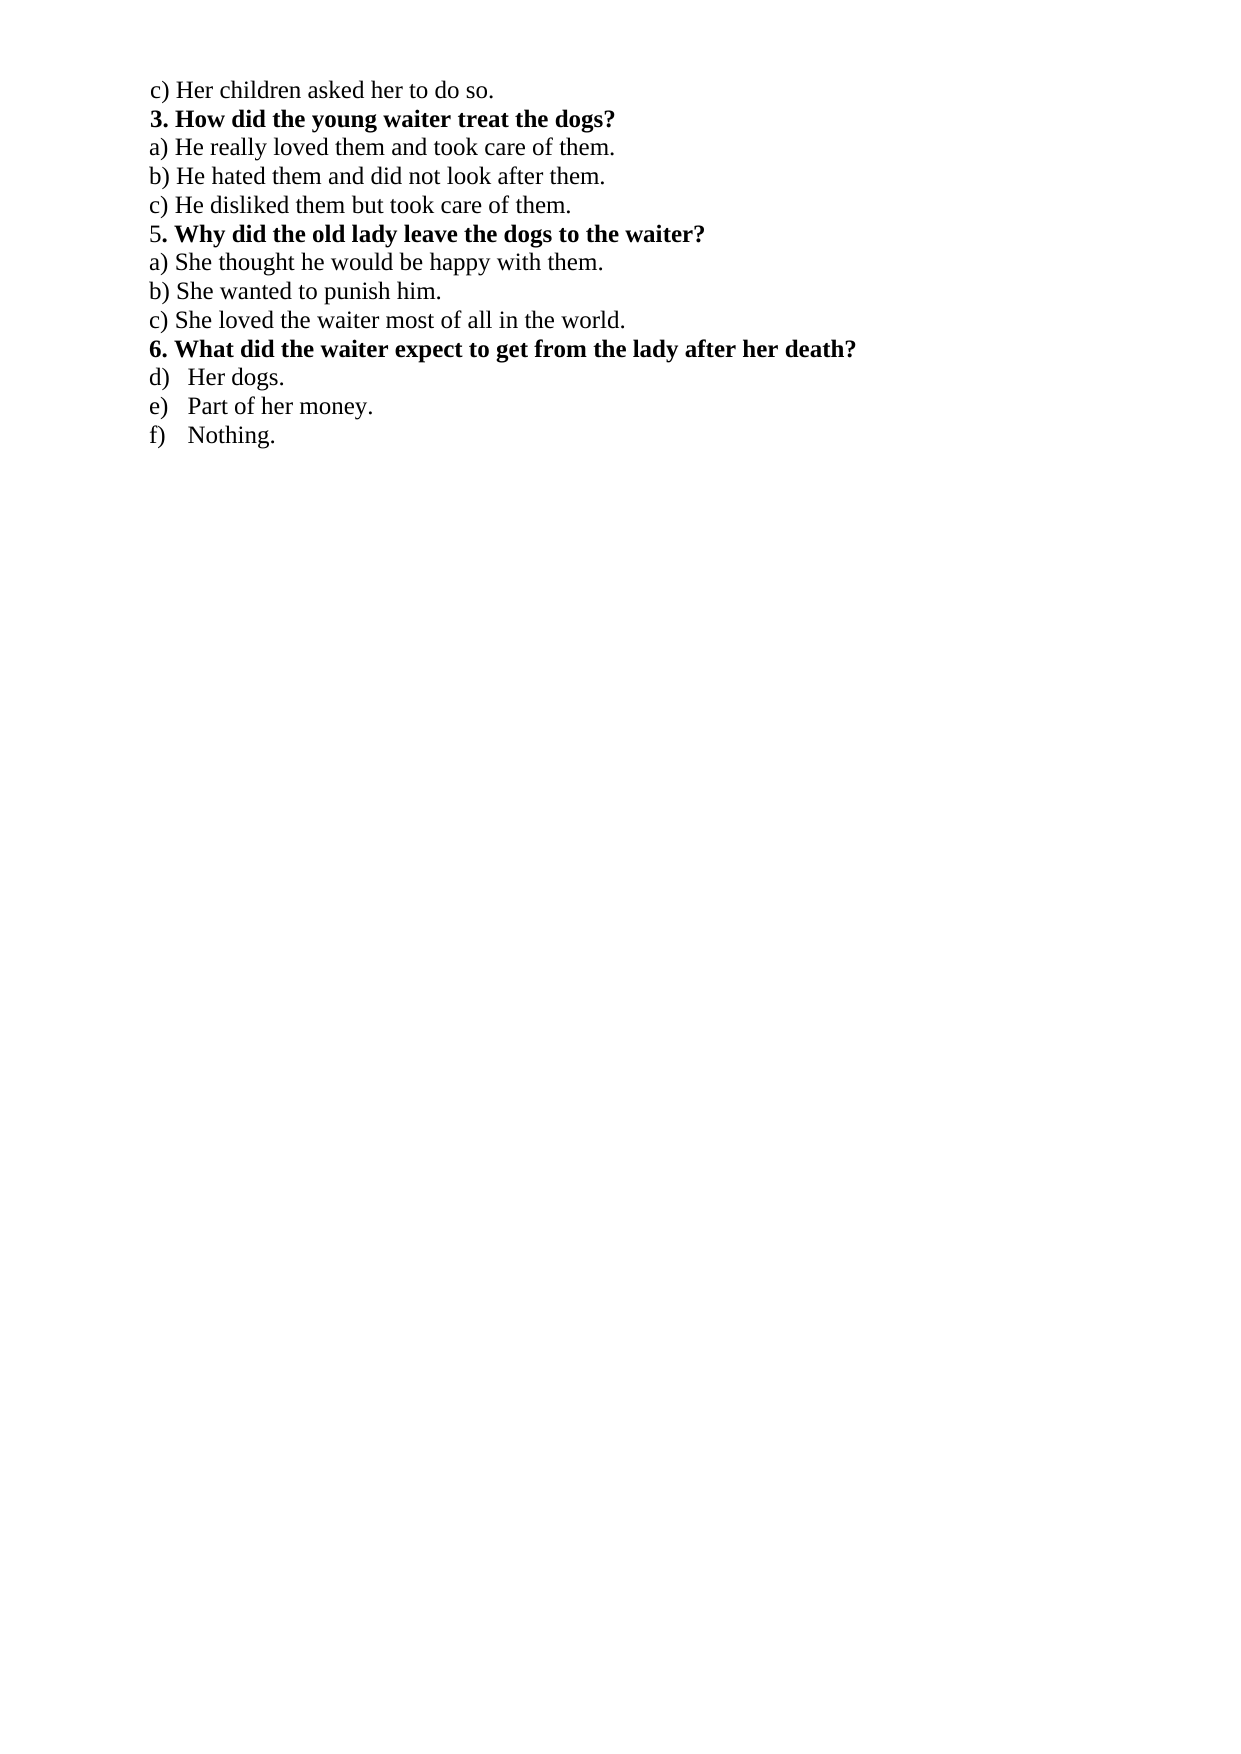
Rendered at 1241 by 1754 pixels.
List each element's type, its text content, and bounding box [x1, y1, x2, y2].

list Part of her money. [75, 391, 1165, 420]
list Her dogs. [75, 362, 1165, 391]
text c) Her children asked her to do so. [150, 75, 1165, 104]
text c) She loved the waiter most of all in the world. [149, 305, 1165, 334]
text 3. How did the young waiter treat the dogs? [150, 104, 1165, 132]
list Nothing. [75, 420, 1165, 449]
text b) She wanted to punish him. [149, 276, 1165, 305]
text c) He disliked them but took care of them. [149, 190, 1165, 219]
text 5. Why did the old lady leave the dogs to the waiter? [149, 219, 1165, 247]
text b) He hated them and did not look after them. [149, 161, 1165, 190]
text 6. What did the waiter expect to get from the lady after her death? [149, 334, 1165, 362]
text a) He really loved them and took care of them. [149, 132, 1165, 161]
text a) She thought he would be happy with them. [149, 247, 1165, 276]
